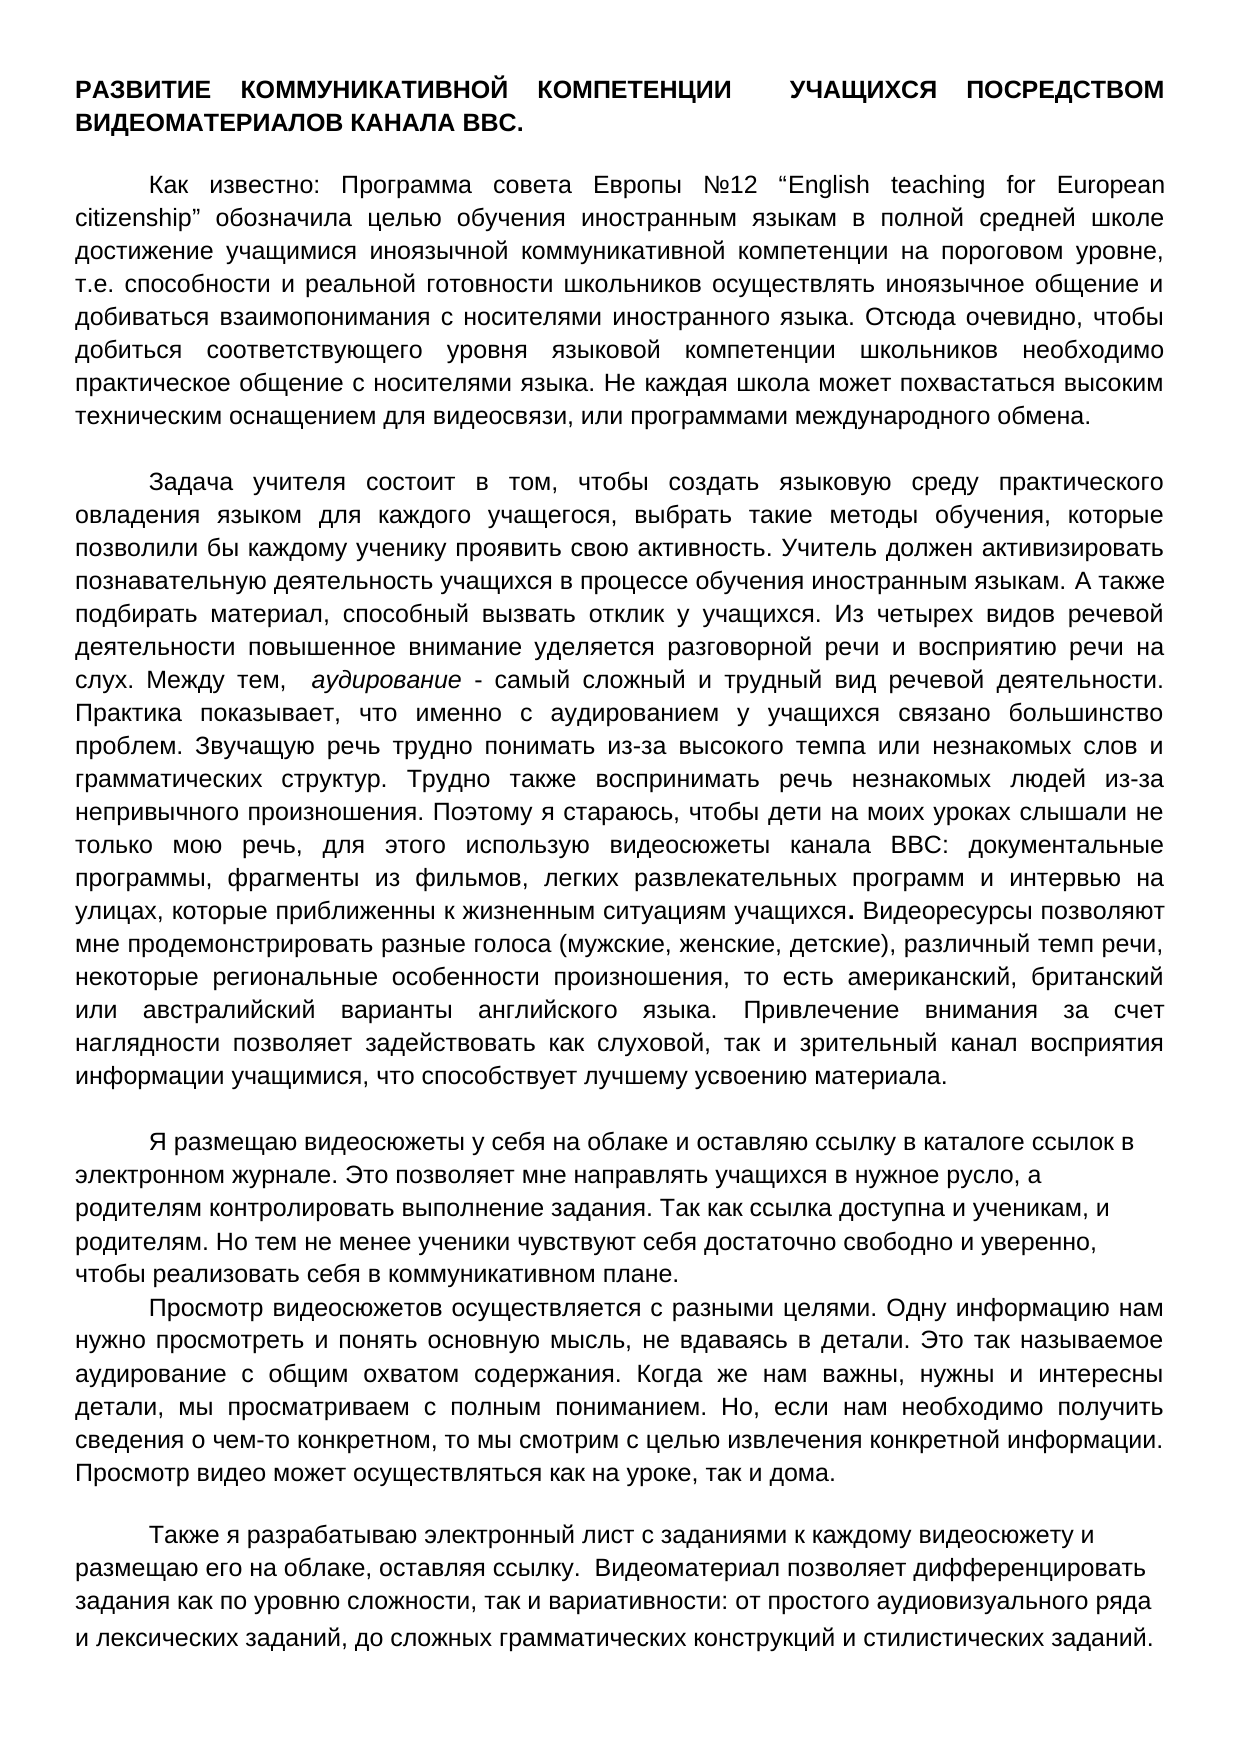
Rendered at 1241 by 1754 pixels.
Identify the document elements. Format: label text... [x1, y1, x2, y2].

text Развитие коммуникативной компетенции учащихся посредством видеоматериалов канала BBC. [75, 75, 1165, 137]
text Я размещаю видеосюжеты у себя на облаке и оставляю ссылку в каталоге ссылок в электронном журнале. Это позволяет мне направлять учащихся в нужное русло, а родителям контролировать выполнение задания. Так как ссылка доступна и ученикам, и родителям. Но тем не менее ученики чувствуют себя достаточно свободно и уверенно, чтобы реализовать себя в коммуникативном плане. [75, 1127, 1165, 1288]
text Задача учителя состоит в том, чтобы создать языковую среду практического овладения языком для каждого учащегося, выбрать такие методы обучения, которые позволили бы каждому ученику проявить свою активность. Учитель должен активизировать познавательную деятельность учащихся в процессе обучения иностранным языкам. А также подбирать материал, способный вызвать отклик у учащихся. Из четырех видов речевой деятельности повышенное внимание уделяется разговорной речи и восприятию речи на слух. Между тем, аудирование - самый сложный и трудный вид речевой деятельности. Практика показывает, что именно с аудированием у учащихся связано большинство проблем. Звучащую речь трудно понимать из-за высокого темпа или незнакомых слов и грамматических структур. Трудно также воспринимать речь незнакомых людей из-за непривычного произношения. Поэтому я стараюсь, чтобы дети на моих уроках слышали не только мою речь, для этого использую видеосюжеты канала ВВС: документальные программы, фрагменты из фильмов, легких развлекательных программ и интервью на улицах, которые приближенны к жизненным ситуациям учащихся. Видеоресурсы позволяют мне продемонстрировать разные голоса (мужские, женские, детские), различный темп речи, некоторые региональные особенности произношения, то есть американский, британский или австралийский варианты английского языка. Привлечение внимания за счет наглядности позволяет задействовать как слуховой, так и зрительный канал восприятия информации учащимися, что способствует лучшему усвоению материала. [75, 467, 1165, 1090]
text Просмотр видеосюжетов осуществляется с разными целями. Одну информацию нам нужно просмотреть и понять основную мысль, не вдаваясь в детали. Это так называемое аудирование с общим охватом содержания. Когда же нам важны, нужны и интересны детали, мы просматриваем с полным пониманием. Но, если нам необходимо получить сведения о чем-то конкретном, то мы смотрим с целью извлечения конкретной информации. Просмотр видео может осуществляться как на уроке, так и дома. [75, 1292, 1165, 1486]
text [75, 1520, 1165, 1653]
text Как известно: Программа совета Европы №12 “English teaching for European citizenship” обозначила целью обучения иностранным языкам в полной средней школе достижение учащимися иноязычной коммуникативной компетенции на пороговом уровне, т.е. способности и реальной готовности школьников осуществлять иноязычное общение и добиваться взаимопонимания с носителями иностранного языка. Отсюда очевидно, чтобы добиться соответствующего уровня языковой компетенции школьников необходимо практическое общение с носителями языка. Не каждая школа может похвастаться высоким техническим оснащением для видеосвязи, или программами международного обмена. [75, 170, 1165, 430]
